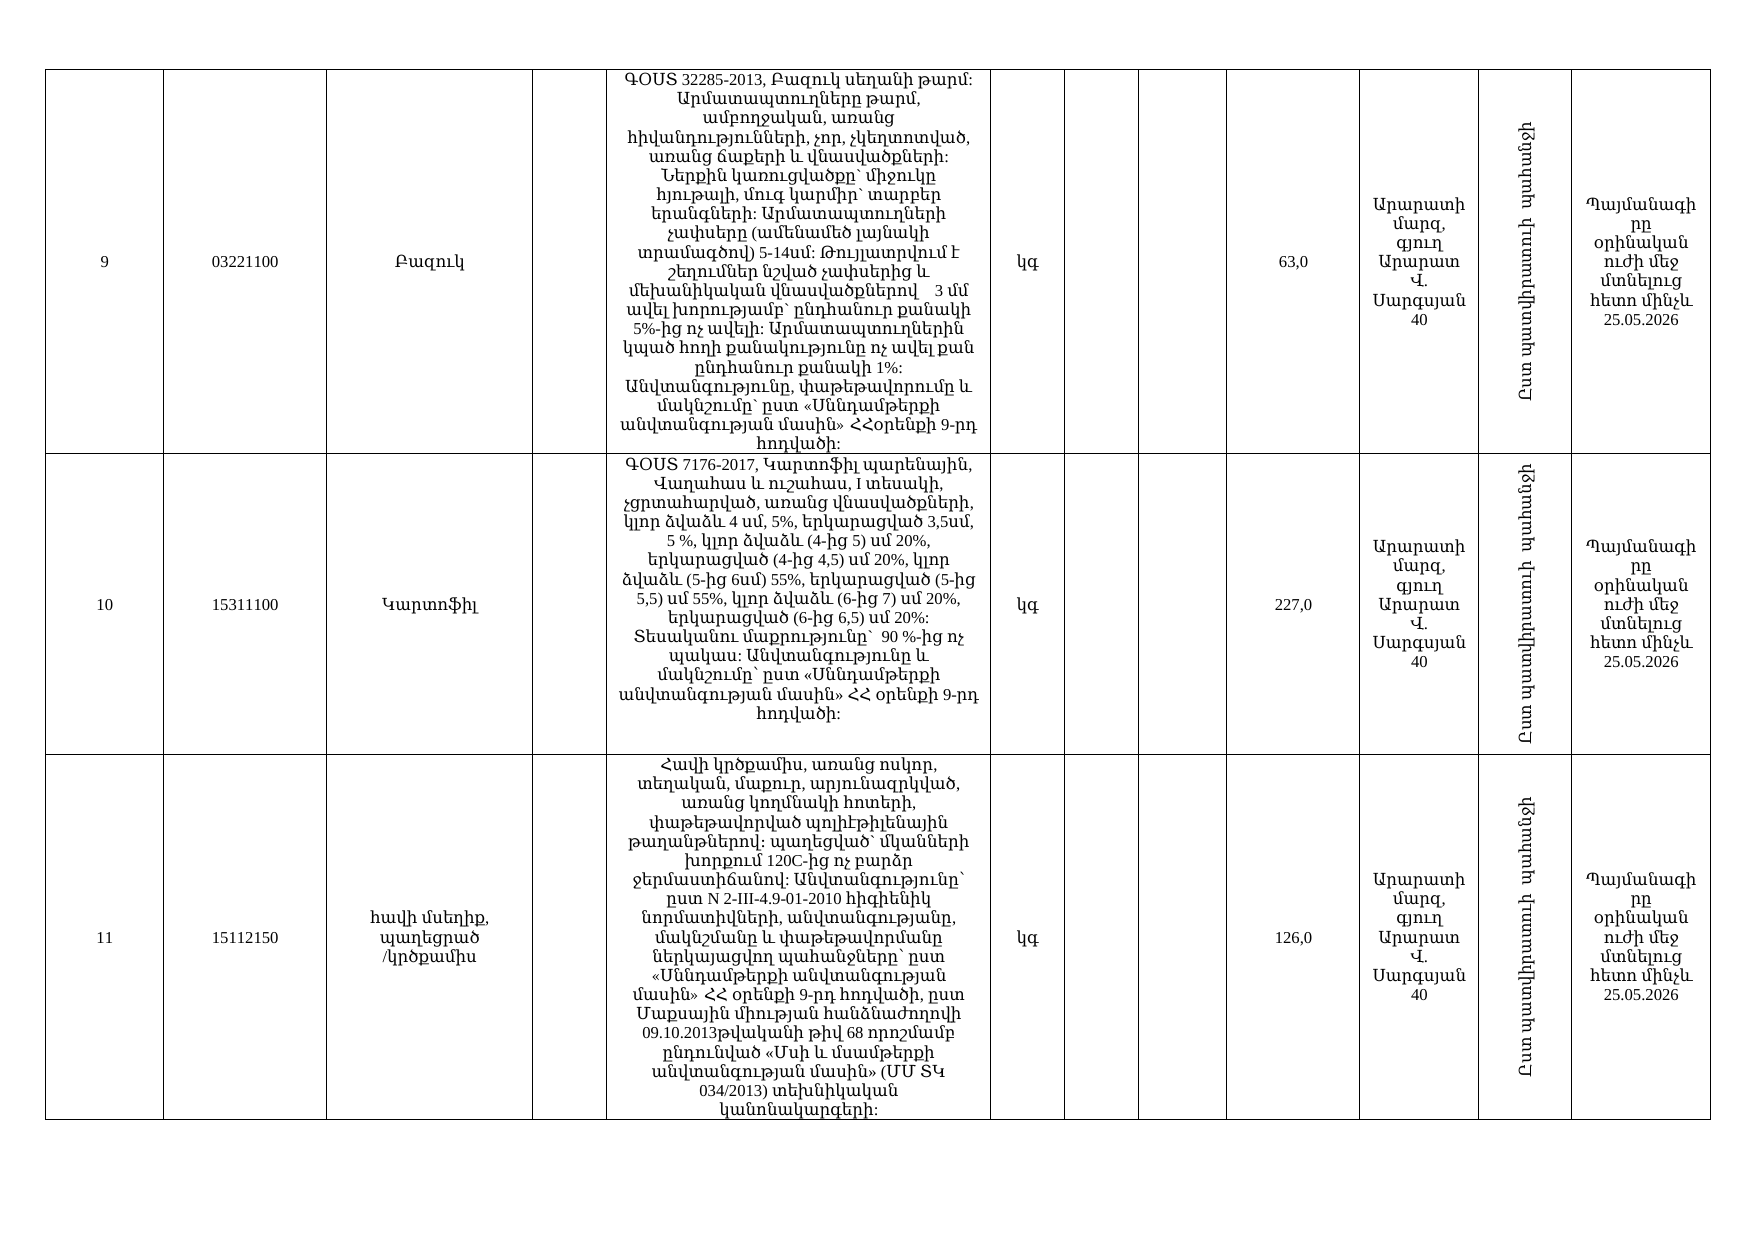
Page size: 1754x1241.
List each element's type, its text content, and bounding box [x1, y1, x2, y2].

table_cell 63,0 [1227, 70, 1359, 453]
table_cell կգ [991, 454, 1064, 754]
table_cell [1139, 454, 1226, 754]
table_cell 15112150 [164, 755, 326, 1119]
table_cell Ըստ պատվիրատուի պահանջի [1479, 454, 1571, 754]
table_cell [1139, 755, 1226, 1119]
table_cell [1479, 70, 1571, 453]
table_cell 03221100 [164, 70, 326, 453]
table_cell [1360, 70, 1478, 453]
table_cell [1572, 755, 1710, 1119]
table_cell 11 [46, 755, 163, 1119]
table_cell Պայմանագիրը օրինական ուժի մեջ մտնելուց հետո մինչև 25.05.2026 [1572, 454, 1710, 754]
table_cell Կարտոֆիլ [327, 454, 532, 754]
table_cell Հավի կրծքամիս, առանց ոսկոր, տեղական, մաքուր, արյունազրկված, առանց կողմնակի հոտերի, փաթեթավորված պոլիէթիլենային թաղանթներով։ պաղեցված` մկանների խորքում 120C-ից ոչ բարձր ջերմաստիճանով: Անվտանգությունը՝ ըստ N 2-III-4.9-01-2010 հիգիենիկ նորմատիվների, անվտանգությանը, մակնշմանը և փաթեթավորմանը ներկայացվող պահանջները՝ ըստ Սննդամթերքի անվտանգության մասին ՀՀ օրենքի 9-րդ հոդվածի, ըստ Մաքսային միության հանձնաժողովի 09.10.2013թվականի թիվ 68 որոշմամբ ընդունված «Մսի և մսամթերքի անվտանգության մասին» (ՄՄ ՏԿ 034/2013) տեխնիկական կանոնակարգերի: [607, 755, 990, 1119]
table_cell Բազուկ [327, 70, 532, 453]
table_cell [533, 755, 606, 1119]
table_cell 10 [46, 454, 163, 754]
table_cell [1065, 755, 1138, 1119]
table_cell [1065, 454, 1138, 754]
table_cell Արարատի մարզ, գյուղ Արարատ Վ. Սարգսյան 40 [1360, 454, 1478, 754]
table_cell [1065, 70, 1138, 453]
table_cell կգ [991, 70, 1064, 453]
table_cell կգ [991, 755, 1064, 1119]
table_cell հավի մսեղիք, պաղեցրած /կրծքամիս [327, 755, 532, 1119]
table_cell [533, 70, 606, 453]
table_cell 15311100 [164, 454, 326, 754]
table_cell ԳՕՍՏ 7176-2017, Կարտոֆիլ պարենային, Վաղահաս և ուշահաս, I տեսակի, չցրտահարված, առանց վնասվածքների, կլոր ձվաձև 4 սմ, 5%, երկարացված 3,5սմ, 5 %, կլոր ձվաձև (4-ից 5) սմ 20%, երկարացված (4-ից 4,5) սմ 20%, կլոր ձվաձև (5-ից 6սմ) 55%, երկարացված (5-ից 5,5) սմ 55%, կլոր ձվաձև (6-ից 7) սմ 20%, երկարացված (6-ից 6,5) սմ 20%: Տեսականու մաքրությունը` 90 %-ից ոչ պակաս: Անվտանգությունը և մակնշումը՝ ըստ «Սննդամթերքի անվտանգության մասին» ՀՀ օրենքի 9-րդ հոդվածի: [607, 454, 990, 754]
table_cell 126,0 [1227, 755, 1359, 1119]
table_cell ԳՕՍՏ 32285-2013, Բազուկ սեղանի թարմ: Արմատապտուղները թարմ, ամբողջական, առանց հիվանդությունների, չոր, չկեղտոտված, առանց ճաքերի և վնասվածքների: Ներքին կառուցվածքը` միջուկը հյութալի, մուգ կարմիր` տարբեր երանգների: Արմատապտուղների չափսերը (ամենամեծ լայնակի տրամագծով) 5-14սմ: Թույլատրվում է շեղումներ նշված չափսերից և մեխանիկական վնասվածքներով 3 մմ ավել խորությամբ` ընդհանուր քանակի 5%-ից ոչ ավելի: Արմատապտուղներին կպած հողի քանակությունը ոչ ավել քան ընդհանուր քանակի 1%: Անվտանգությունը, փաթեթավորումը և մակնշումը` ըստ Սննդամթերքի անվտանգության մասին ՀՀօրենքի 9-րդ հոդվածի: [607, 70, 990, 453]
table_cell [533, 454, 606, 754]
table_cell [1139, 70, 1226, 453]
table_cell 9 [46, 70, 163, 453]
table_cell 227,0 [1227, 454, 1359, 754]
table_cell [1572, 70, 1710, 453]
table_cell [1479, 755, 1571, 1119]
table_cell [1360, 755, 1478, 1119]
